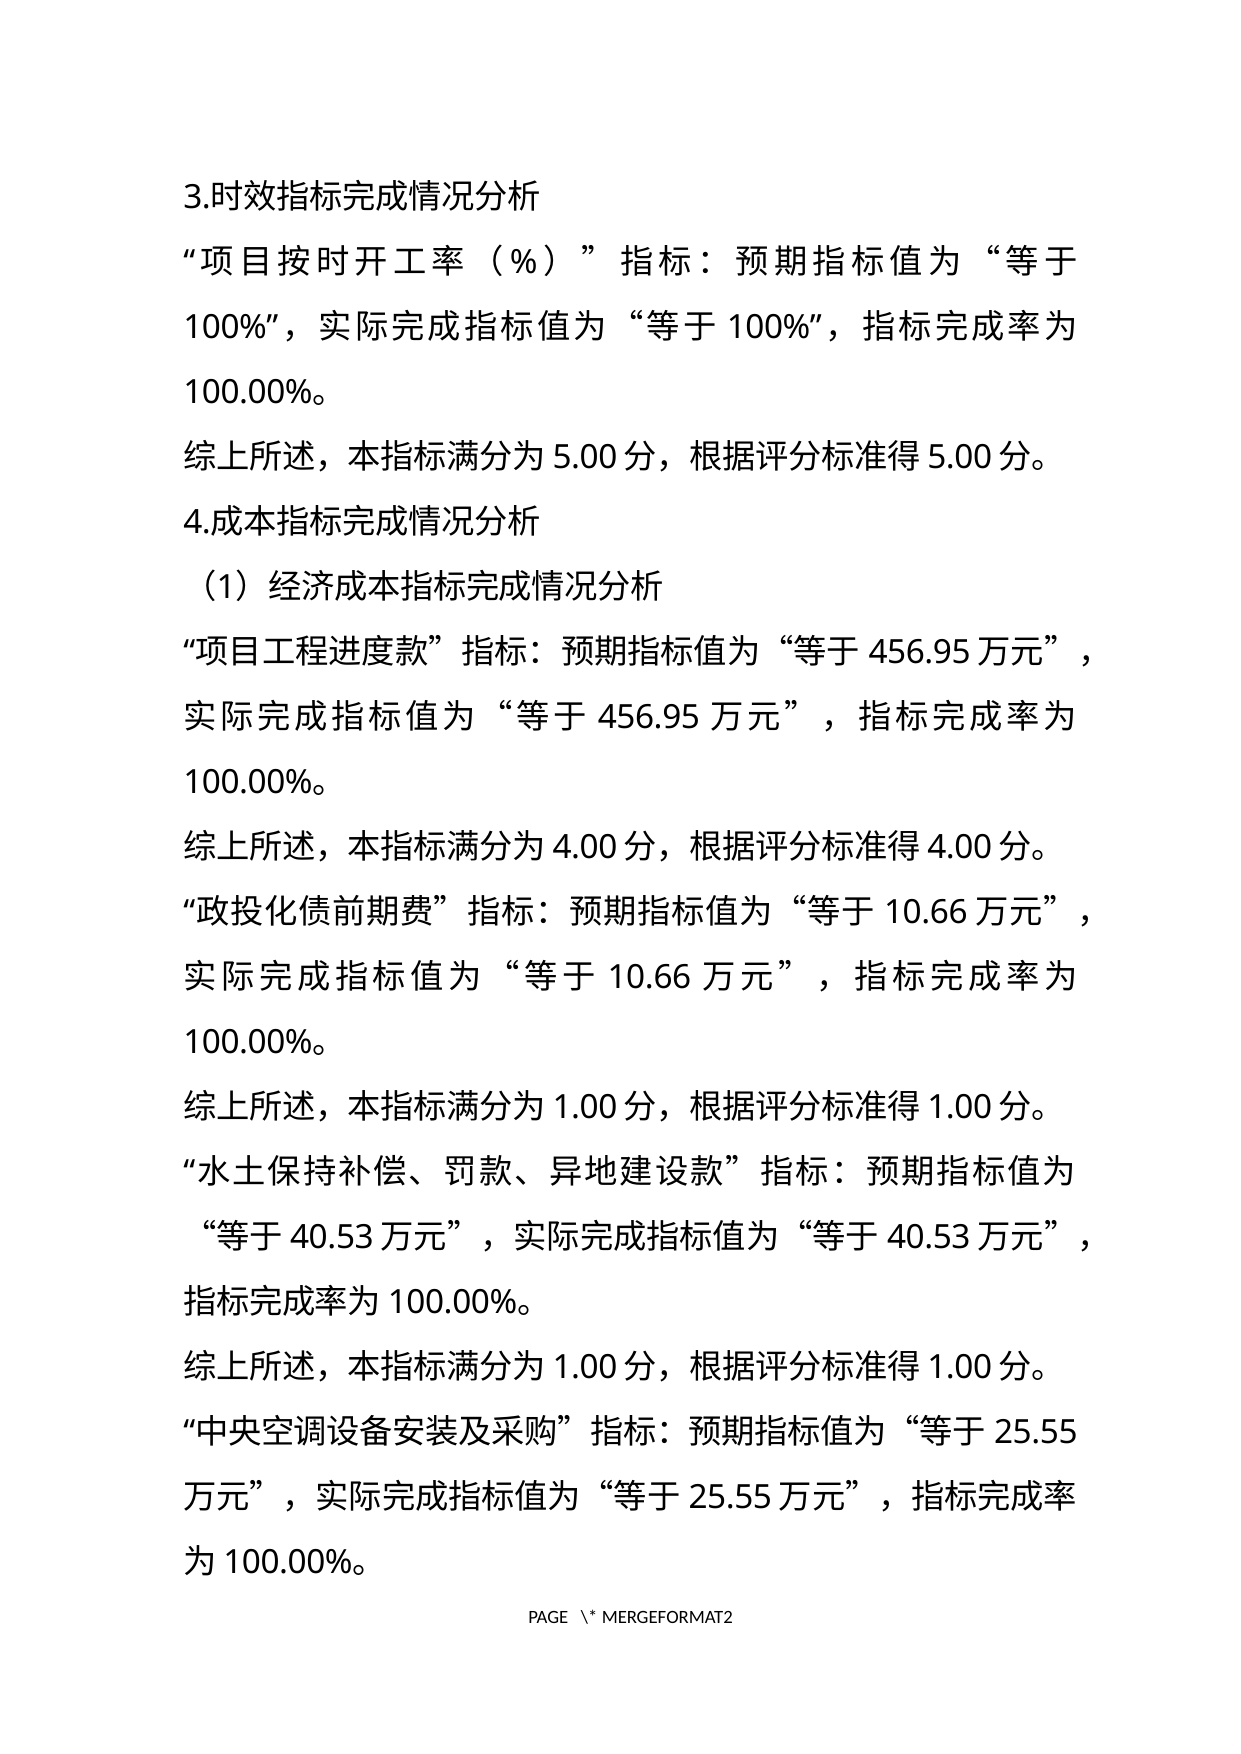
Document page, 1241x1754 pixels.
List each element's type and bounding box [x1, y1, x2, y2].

text [183, 162, 1078, 1592]
